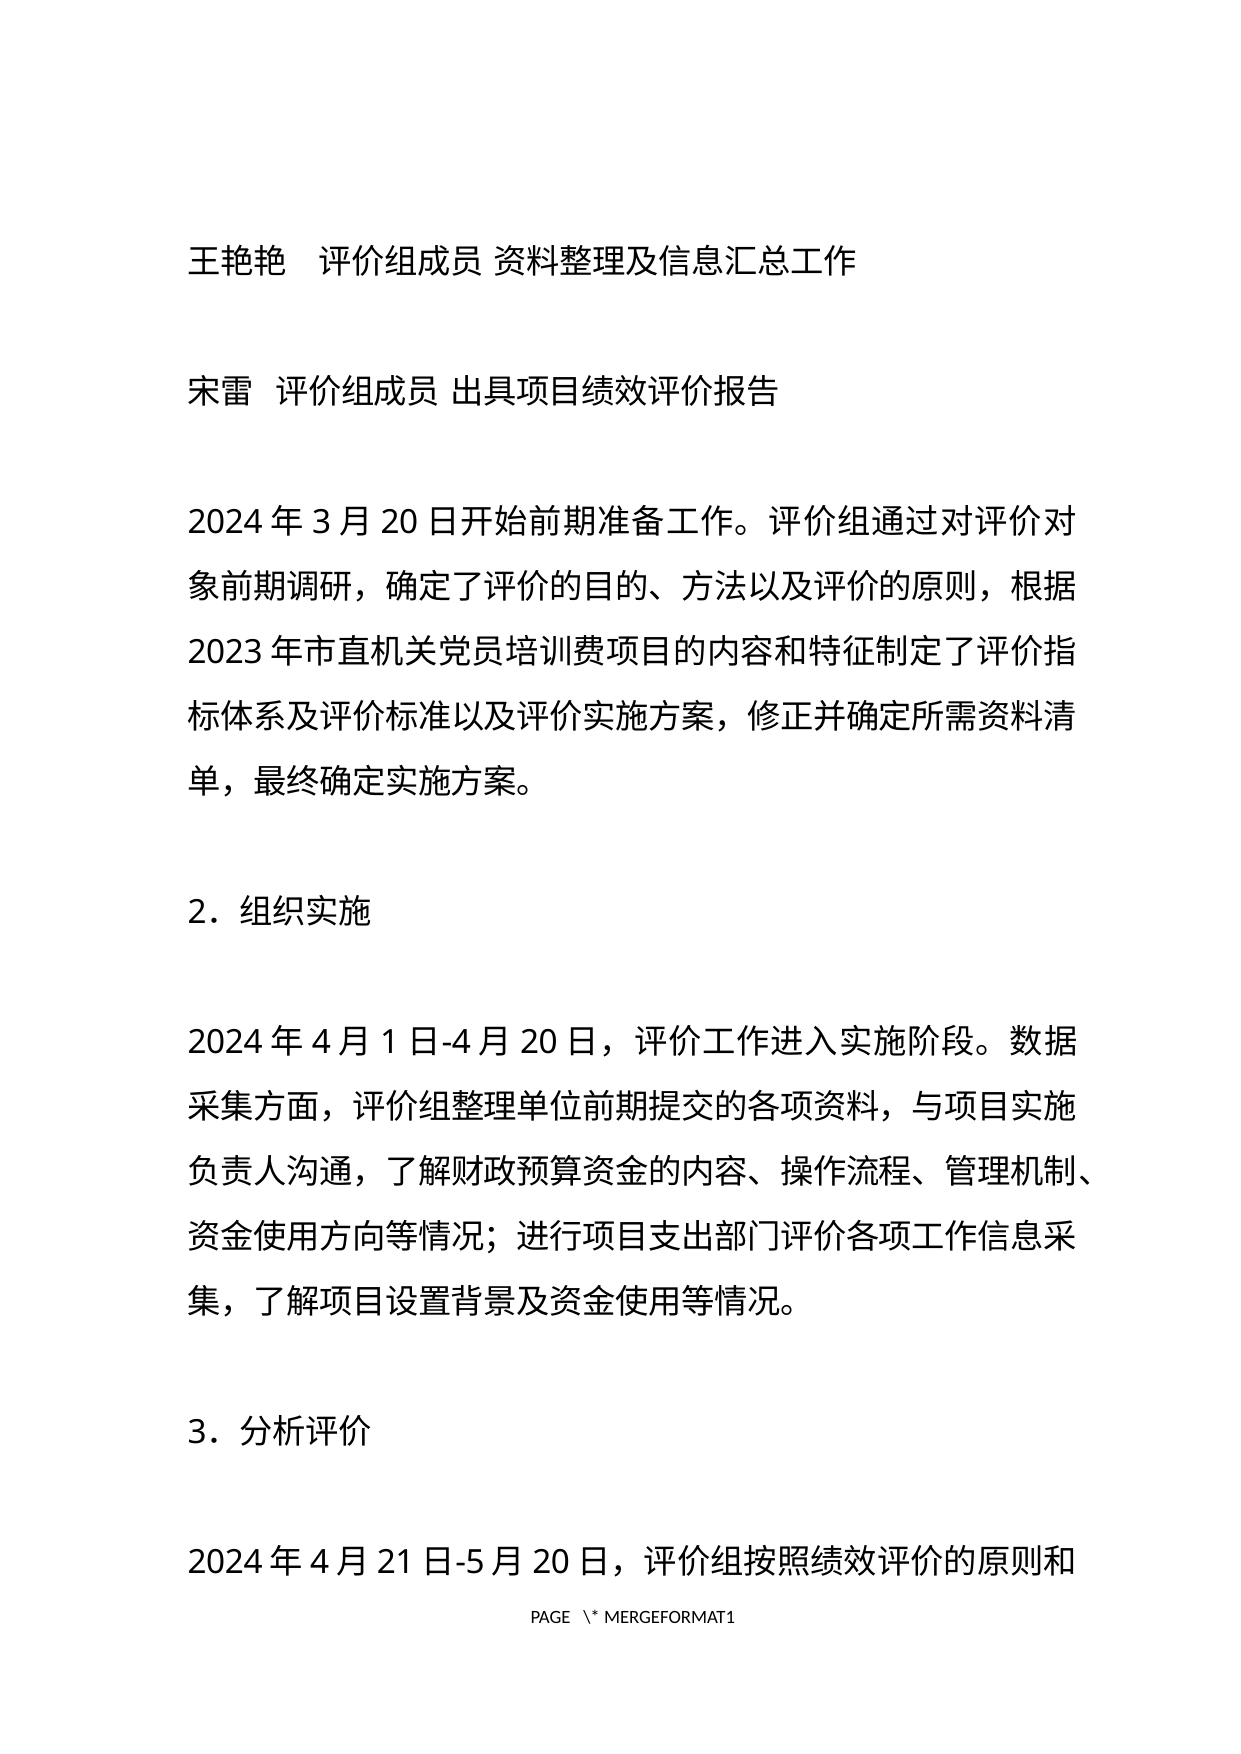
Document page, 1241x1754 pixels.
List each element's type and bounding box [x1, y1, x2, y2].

text [187, 162, 1078, 1592]
